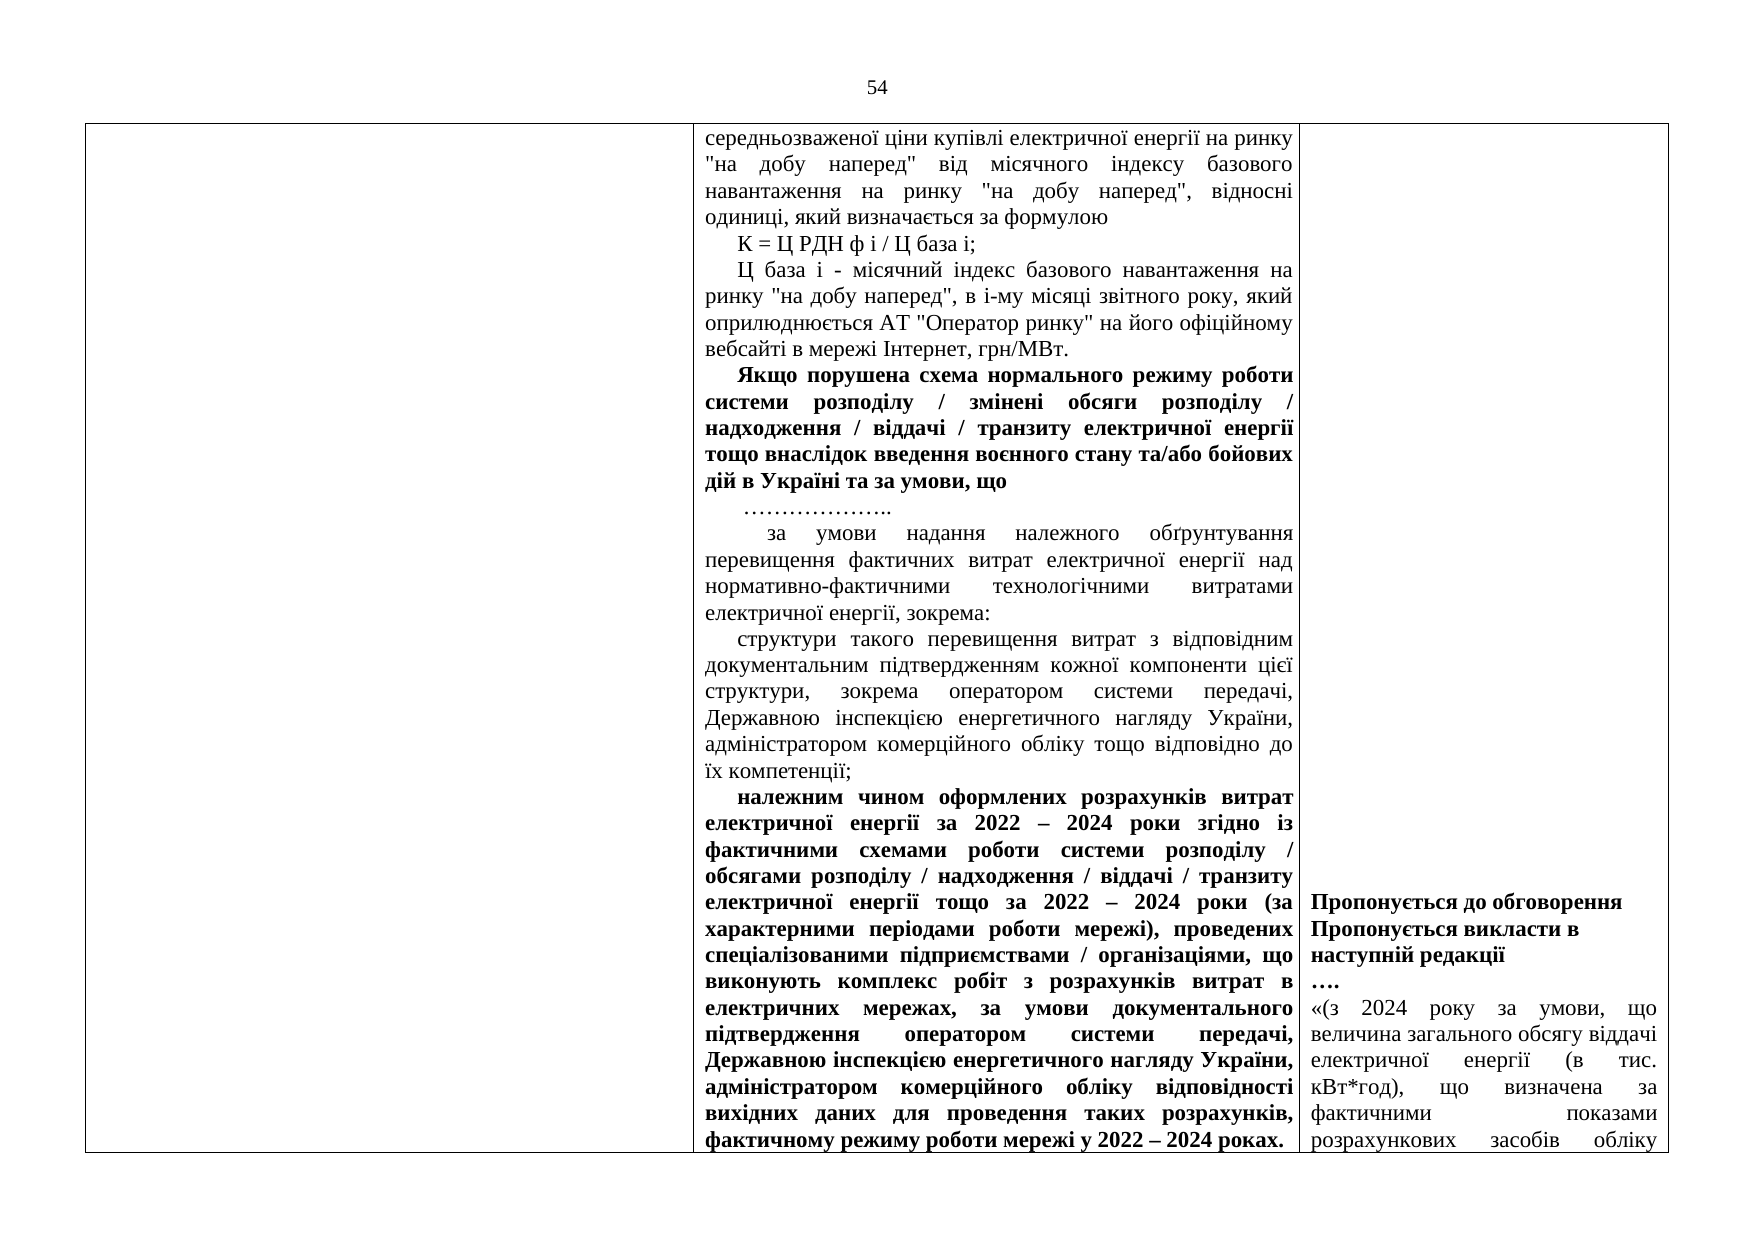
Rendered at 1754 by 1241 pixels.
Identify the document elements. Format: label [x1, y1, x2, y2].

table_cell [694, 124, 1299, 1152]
table_cell [1300, 124, 1668, 1152]
table_cell [86, 124, 693, 1152]
